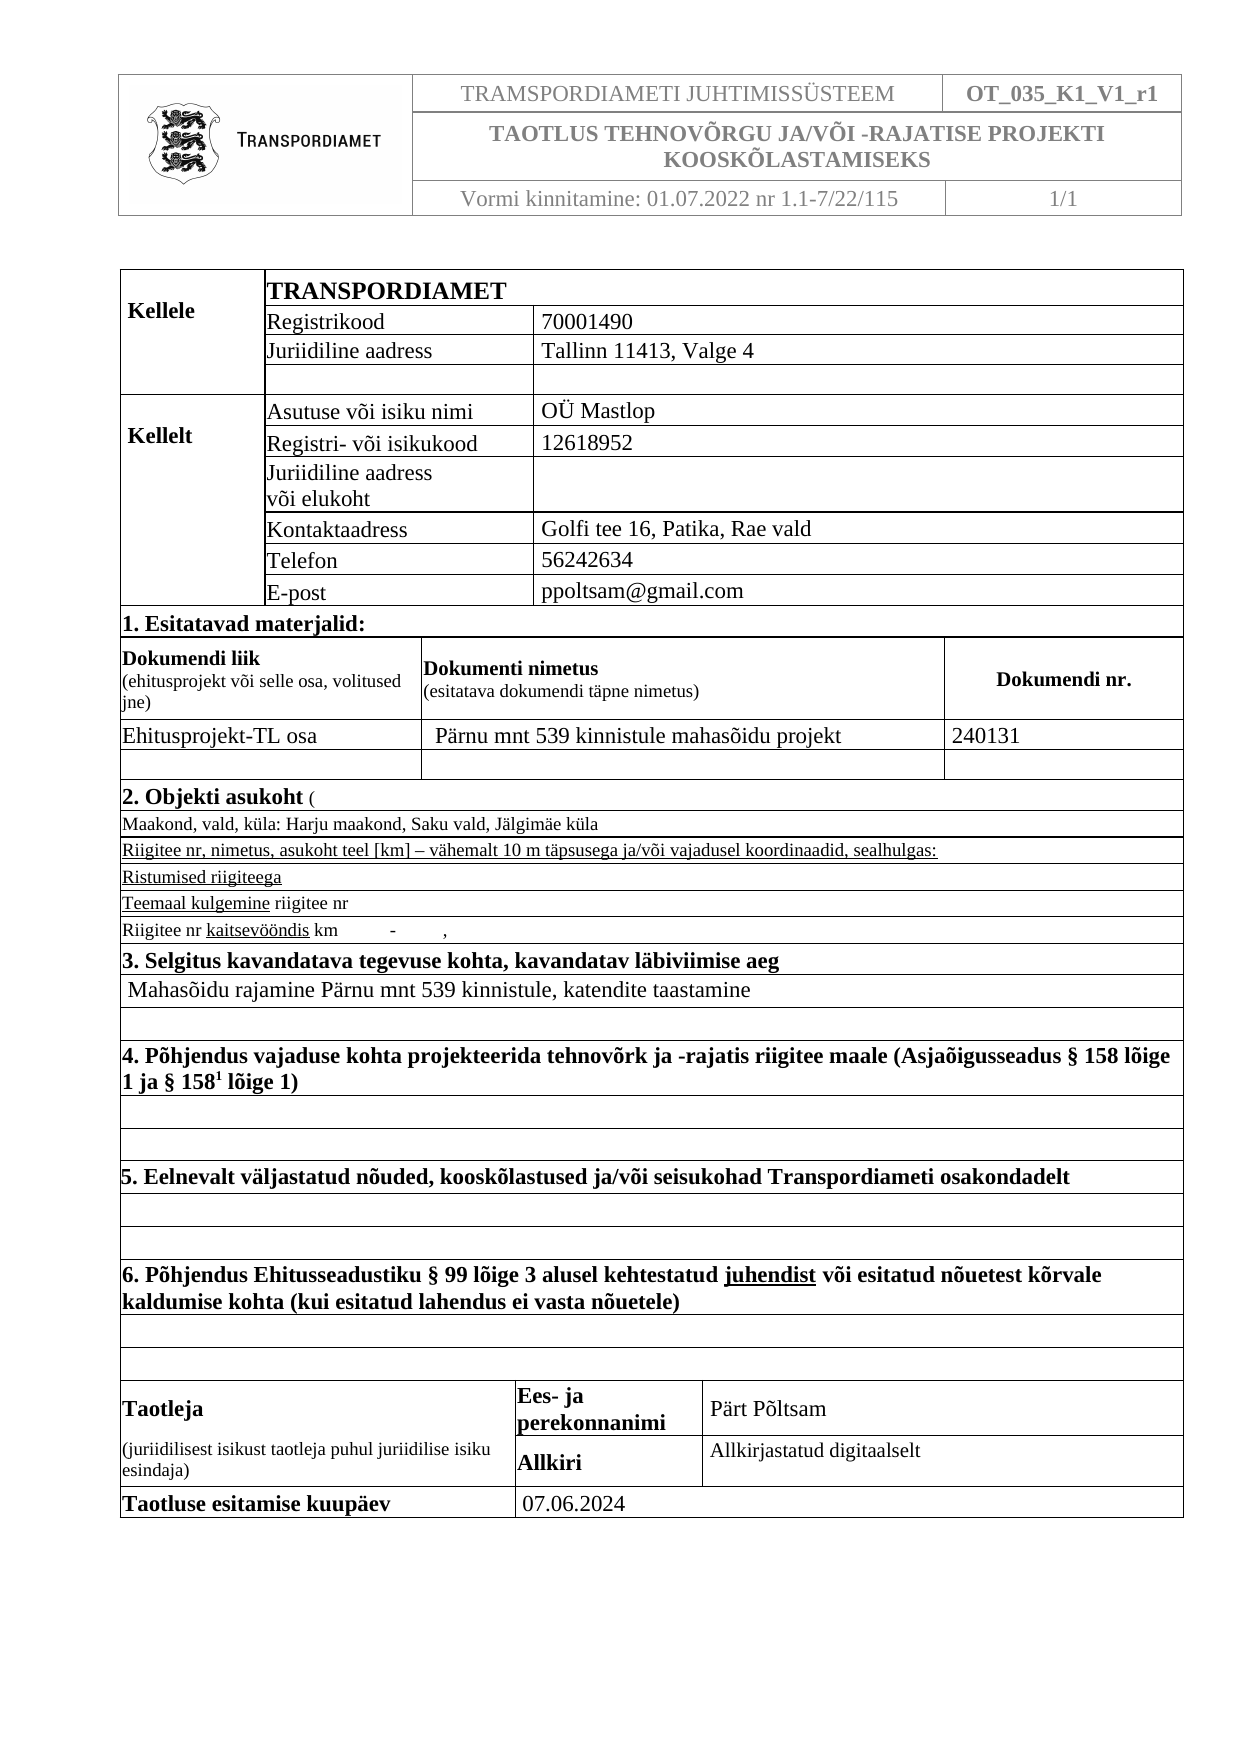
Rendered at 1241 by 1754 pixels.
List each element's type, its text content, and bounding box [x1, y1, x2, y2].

table_cell Maakond, vald, küla: Harju maakond, Saku vald, Jälgimäe küla [121, 811, 1183, 836]
table_cell Taotluse esitamise kuupäev [121, 1487, 515, 1517]
table_cell 12618952 [534, 426, 1183, 456]
table_cell Ristumised riigiteega [121, 864, 1183, 889]
table_cell 4. Põhjendus vajaduse kohta projekteerida tehnovõrk ja -rajatis riigitee maale (Asjaõigusseadus § 158 lõige 1 ja § 1581 lõige 1) [121, 1041, 1183, 1095]
table_cell Mahasõidu rajamine Pärnu mnt 539 kinnistule, katendite taastamine [121, 975, 1183, 1007]
table_cell Riigitee nr kaitsevööndis km - , [121, 917, 1183, 943]
table_cell ppoltsam@gmail.com [534, 575, 1183, 605]
table_cell Dokumendi liik (ehitusprojekt või selle osa, volitused jne) [121, 638, 421, 719]
table_cell [121, 1008, 1183, 1039]
table_cell [121, 1096, 1183, 1128]
table_cell [121, 1194, 1183, 1226]
table_cell Allkiri [516, 1436, 702, 1486]
table_cell Riigitee nr, nimetus, asukoht teel [km] – vähemalt 10 m täpsusega ja/või vajadusel koordinaadid, sealhulgas: [121, 838, 1183, 863]
table_cell Registrikood [266, 306, 533, 334]
table_cell Tallinn 11413, Valge 4 [534, 335, 1183, 364]
table_cell 1. Esitatavad materjalid: [121, 606, 1183, 636]
table_cell E-post [266, 575, 533, 605]
picture [129, 85, 402, 204]
table_cell Pärt Põltsam [703, 1381, 1183, 1435]
table_cell Allkirjastatud digitaalselt [703, 1436, 1183, 1486]
table_cell Kellelt [121, 395, 264, 605]
table_cell Registri- või isikukood [266, 426, 533, 456]
table_cell 3. Selgitus kavandatava tegevuse kohta, kavandatav läbiviimise aeg [121, 944, 1183, 974]
table_cell 2. Objekti asukoht ( [121, 780, 1183, 810]
table_cell 5. Eelnevalt väljastatud nõuded, kooskõlastused ja/või seisukohad Transpordiameti osakondadelt [121, 1161, 1183, 1193]
table_cell [121, 1129, 1183, 1160]
table_cell [945, 750, 1183, 778]
table_cell Juriidiline aadress või elukoht [266, 457, 533, 511]
table_cell Golfi tee 16, Patika, Rae vald [534, 513, 1183, 543]
table_cell 240131 [945, 720, 1183, 749]
table_cell Dokumenti nimetus (esitatava dokumendi täpne nimetus) [422, 638, 944, 719]
table_cell 56242634 [534, 544, 1183, 574]
table_cell Taotleja [121, 1381, 515, 1435]
table_cell Kontaktaadress [266, 513, 533, 543]
table_cell Dokumendi nr. [945, 638, 1183, 719]
table_cell [534, 365, 1183, 393]
table_cell Ees- ja perekonnanimi [516, 1381, 702, 1435]
table_cell Asutuse või isiku nimi [266, 395, 533, 425]
table_cell Telefon [266, 544, 533, 574]
table_cell 07.06.2024 [516, 1487, 1183, 1517]
table_cell [534, 457, 1183, 511]
table_header TRANSPORDIAMET [266, 270, 1183, 304]
table_cell Juriidiline aadress [266, 335, 533, 364]
table_cell [121, 1227, 1183, 1259]
table_cell [121, 750, 421, 778]
table_cell 70001490 [534, 306, 1183, 334]
table_cell [266, 365, 533, 393]
table_cell OÜ Mastlop [534, 395, 1183, 425]
table_cell (juriidilisest isikust taotleja puhul juriidilise isiku esindaja) [121, 1435, 515, 1486]
table_header Kellele [121, 270, 264, 393]
table_cell Ehitusprojekt-TL osa [121, 720, 421, 749]
table_cell [121, 1348, 1183, 1380]
table_cell 6. Põhjendus Ehitusseadustiku § 99 lõige 3 alusel kehtestatud juhendist või esitatud nõuetest kõrvale kaldumise kohta (kui esitatud lahendus ei vasta nõuetele) [121, 1260, 1183, 1314]
table_cell Pärnu mnt 539 kinnistule mahasõidu projekt [422, 720, 944, 749]
table_cell [121, 1315, 1183, 1347]
table_cell [422, 750, 944, 778]
table_cell Teemaal kulgemine riigitee nr [121, 891, 1183, 916]
